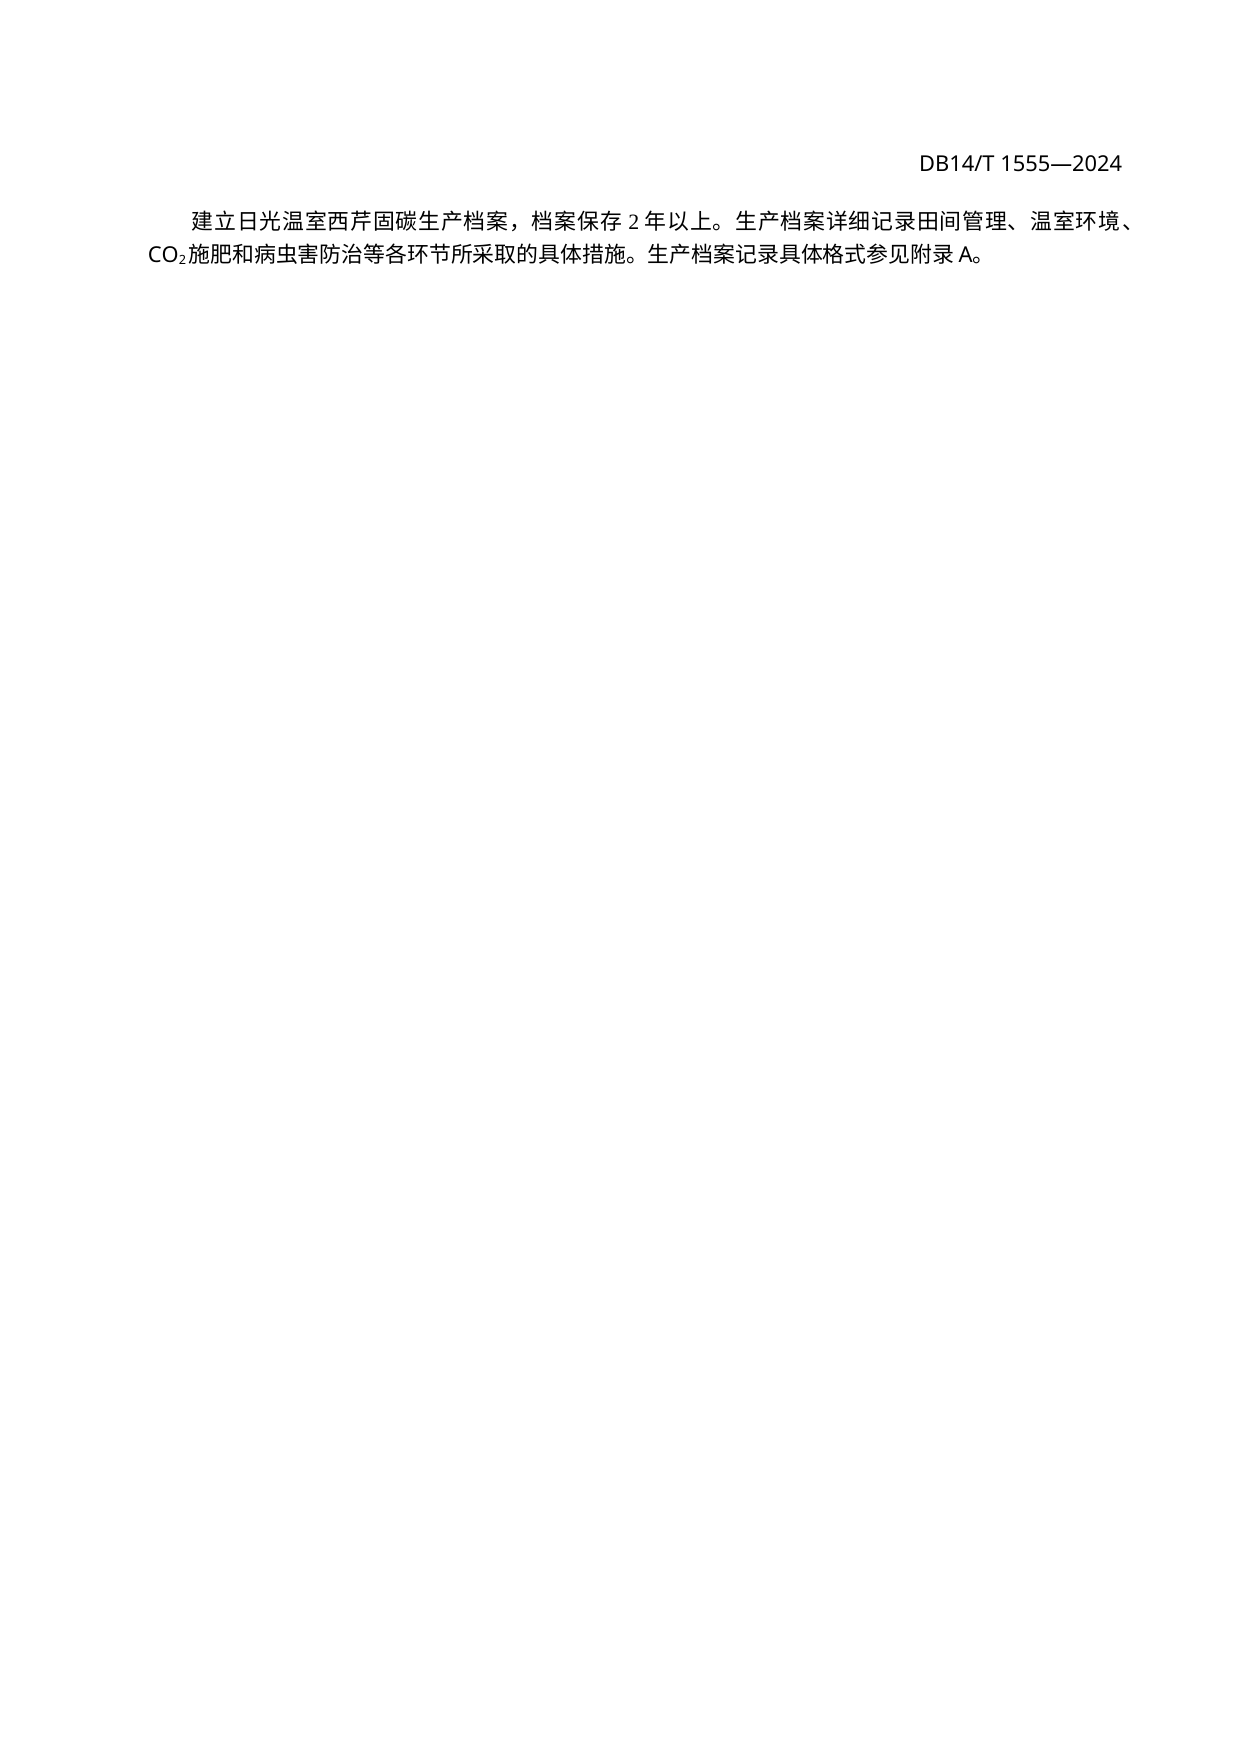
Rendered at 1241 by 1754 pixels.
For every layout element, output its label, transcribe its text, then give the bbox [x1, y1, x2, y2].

text 建立日光温室西芹固碳生产档案，档案保存2年以上。生产档案详细记录田间管理、温室环境、CO2施肥和病虫害防治等各环节所采取的具体措施。生产档案记录具体格式参见附录A。 [148, 204, 1122, 269]
